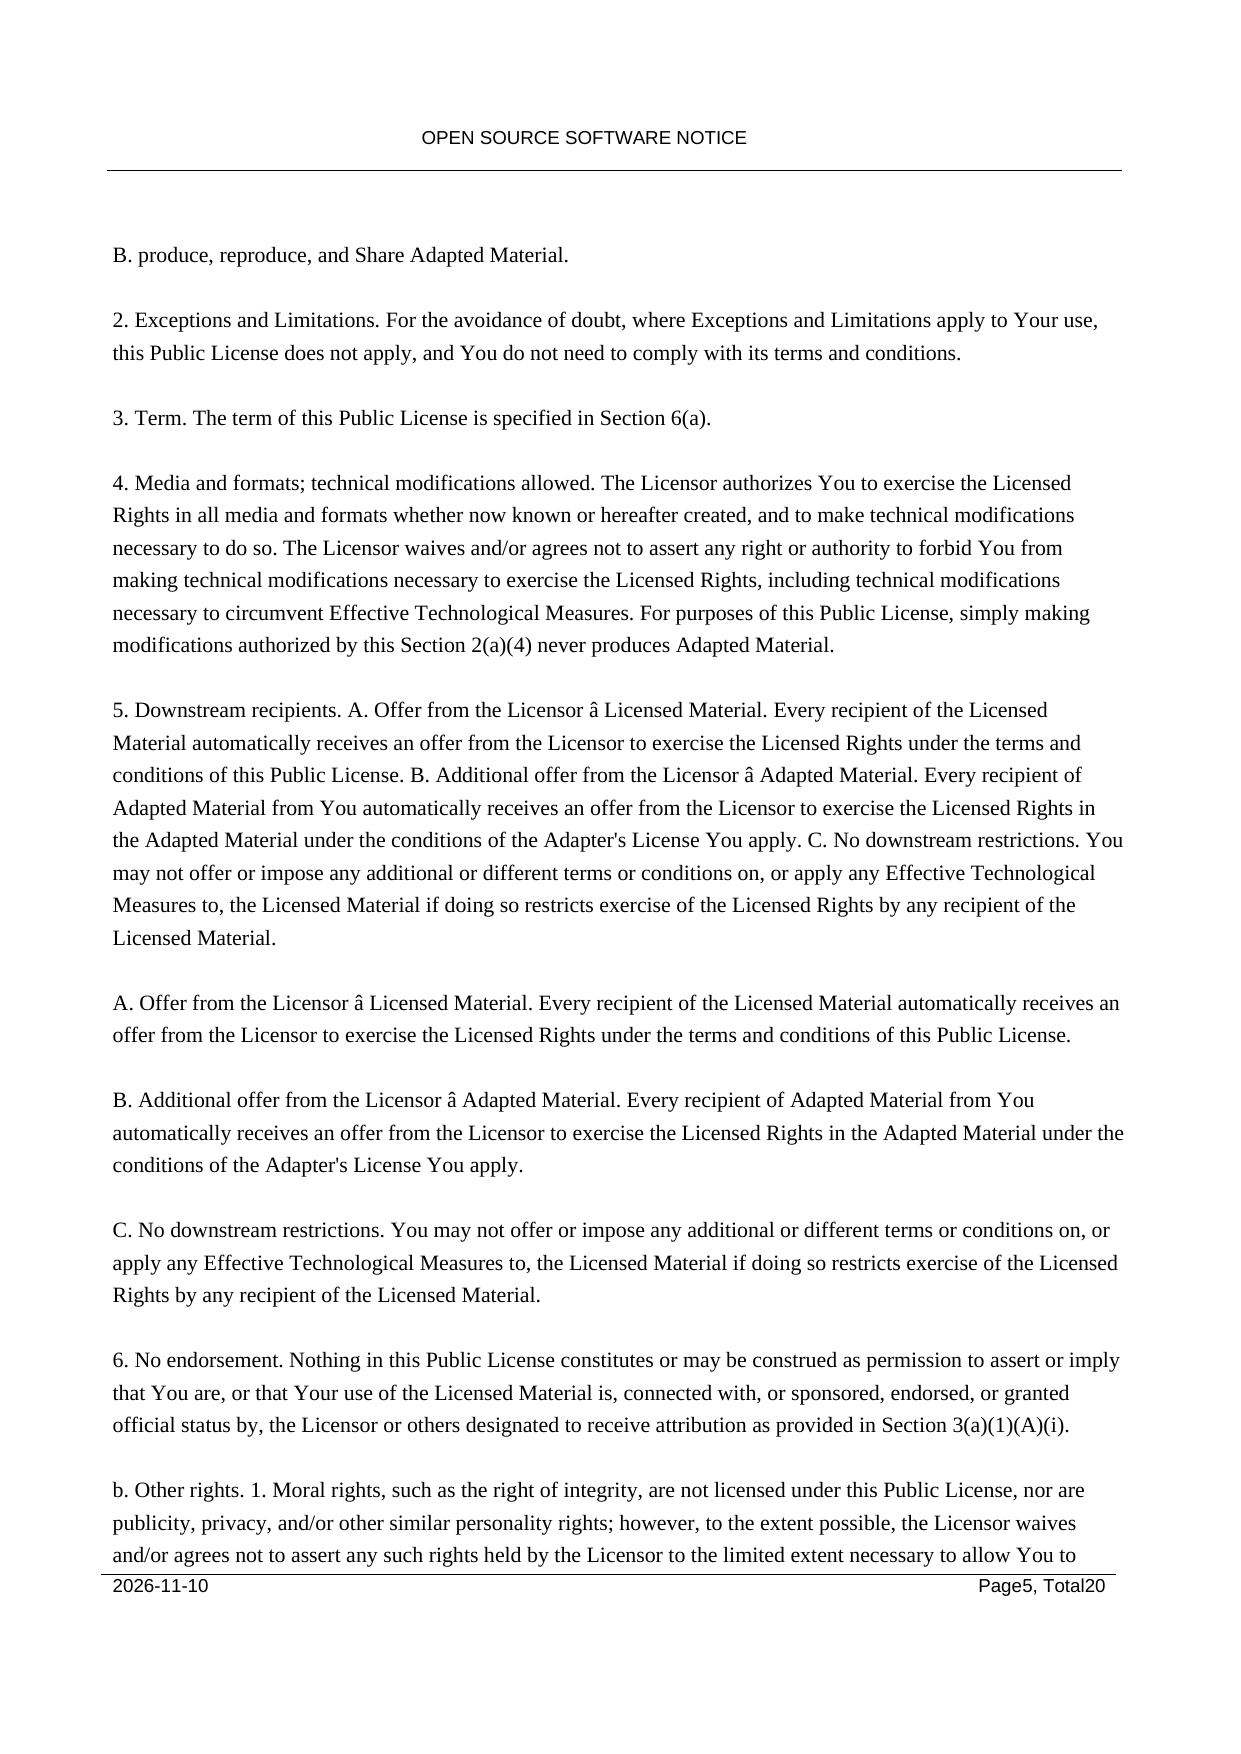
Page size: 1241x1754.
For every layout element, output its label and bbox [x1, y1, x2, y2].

text [112, 206, 1128, 1571]
